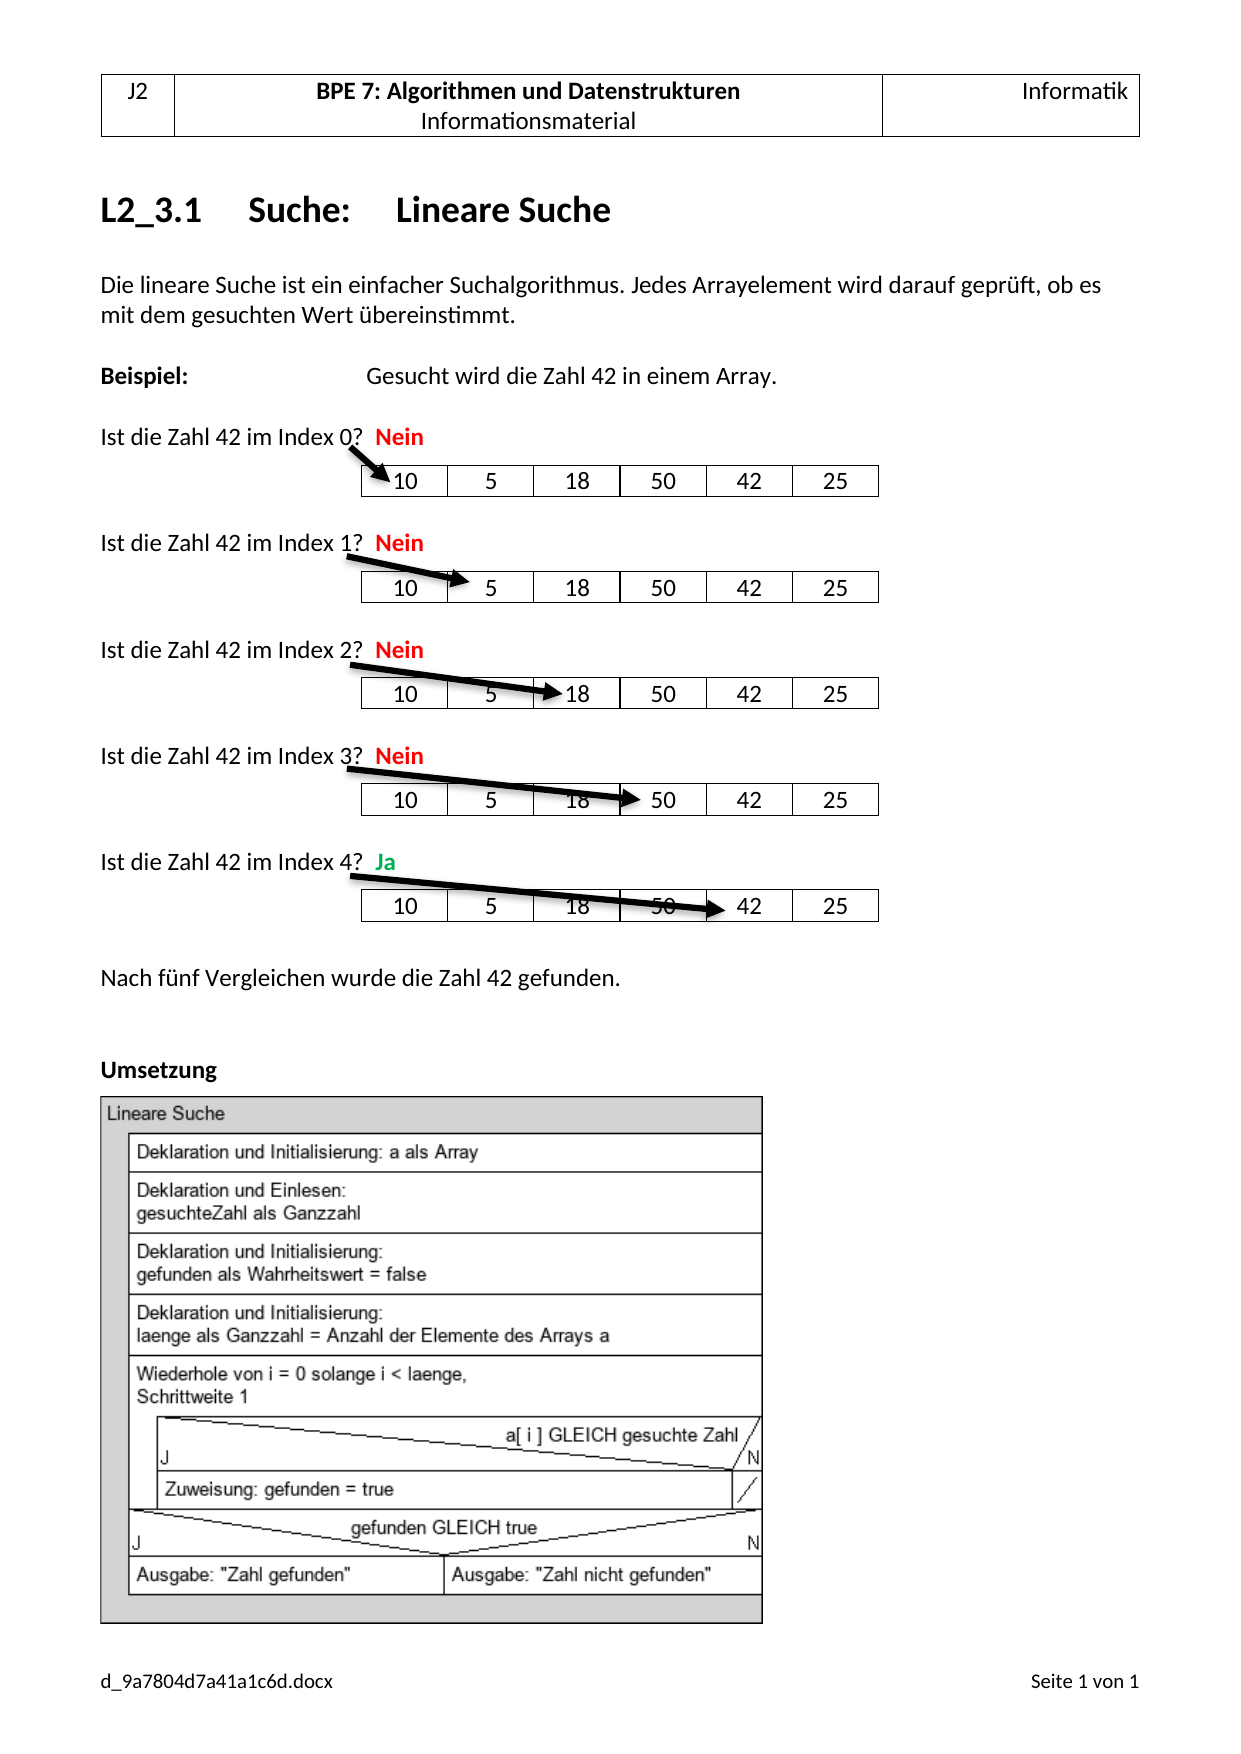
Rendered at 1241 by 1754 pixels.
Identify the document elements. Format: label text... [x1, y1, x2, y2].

table_header 10 [362, 572, 447, 602]
table_header 18 [534, 800, 619, 814]
text Die lineare Suche ist ein einfacher Suchalgorithmus. Jedes Arrayelement wird darauf geprüft, ob es mit dem gesuchten Wert übereinstimmt. [100, 269, 1140, 330]
table_header 10 [362, 678, 447, 708]
text Ist die Zahl 42 im Index 4? Ja [100, 846, 1140, 877]
table_header 18 [534, 905, 619, 921]
subtitle L2_3.1 Suche: Lineare Suche [100, 186, 1140, 232]
table_header 50 [621, 678, 706, 708]
table_header 18 [534, 572, 619, 602]
table_header 50 [621, 890, 706, 904]
table_header 10 [362, 466, 447, 496]
table_header 25 [793, 890, 878, 921]
table_header 10 [362, 784, 447, 814]
text Umsetzung [100, 1054, 1140, 1084]
table_header 25 [793, 784, 878, 814]
table_header 18 [534, 466, 619, 496]
table_header 42 [707, 678, 792, 708]
text Ist die Zahl 42 im Index 2? Nein [100, 634, 1140, 664]
table_header 50 [621, 784, 706, 814]
picture [100, 1096, 763, 1624]
table_header 5 [448, 791, 533, 814]
table_header 5 [448, 690, 533, 708]
table_header 42 [707, 784, 792, 814]
text Ist die Zahl 42 im Index 0? Nein [100, 421, 1140, 452]
text Ist die Zahl 42 im Index 1? Nein [100, 528, 1140, 558]
table_header 50 [621, 572, 706, 602]
table_header 5 [448, 896, 533, 921]
text Ist die Zahl 42 im Index 3? Nein [100, 740, 1140, 770]
table_header 5 [448, 572, 533, 602]
table_header 42 [707, 466, 792, 496]
table_header 25 [793, 466, 878, 496]
table_header 50 [621, 466, 706, 496]
text Nach fünf Vergleichen wurde die Zahl 42 gefunden. [100, 962, 1140, 993]
table_header 10 [362, 890, 447, 921]
table_header 25 [793, 678, 878, 708]
table_header 25 [793, 572, 878, 602]
table_header 18 [534, 678, 619, 708]
table_header 5 [448, 466, 533, 496]
table_header 42 [707, 890, 792, 921]
text Beispiel: Gesucht wird die Zahl 42 in einem Array. [100, 360, 1140, 391]
table_header 42 [707, 572, 792, 602]
